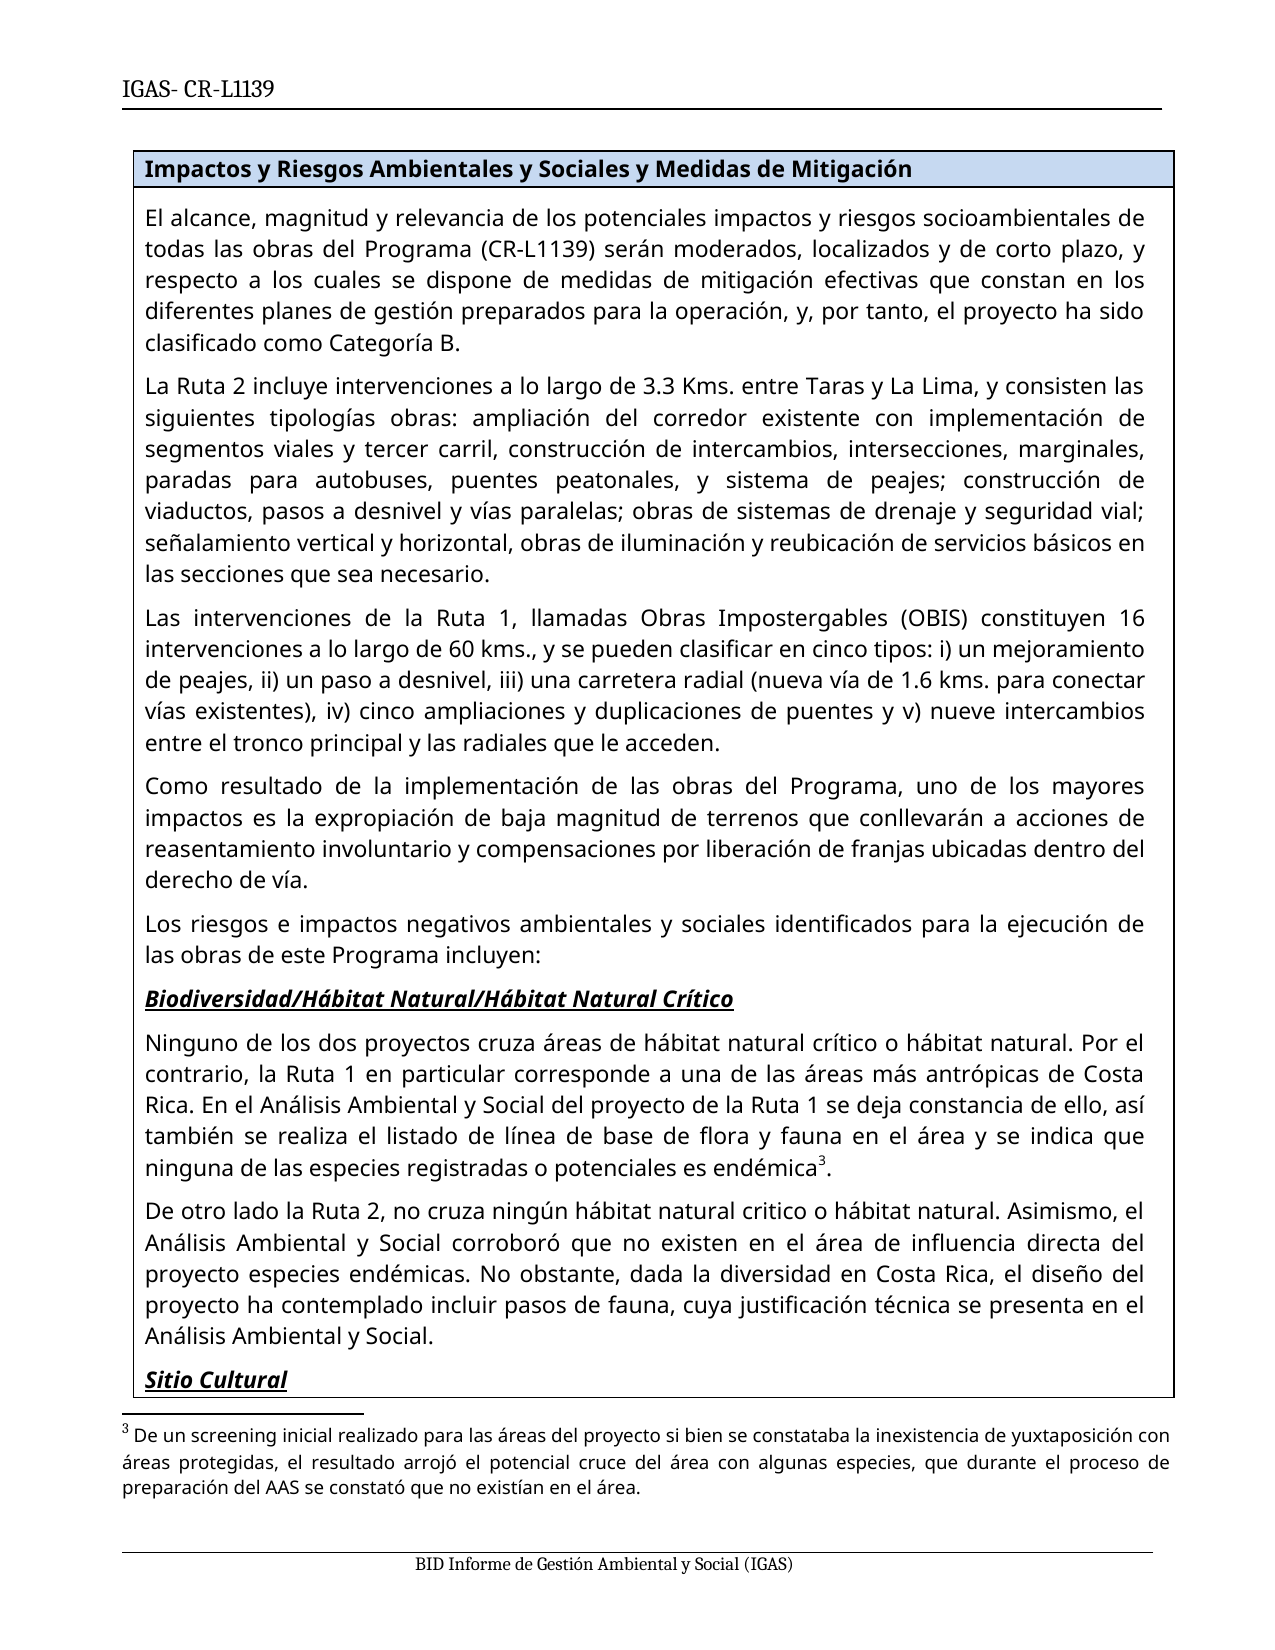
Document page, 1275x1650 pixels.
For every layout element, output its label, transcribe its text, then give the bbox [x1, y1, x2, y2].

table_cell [134, 188, 1173, 1397]
table_cell Impactos y Riesgos Ambientales y Sociales y Medidas de Mitigación [134, 152, 1173, 186]
